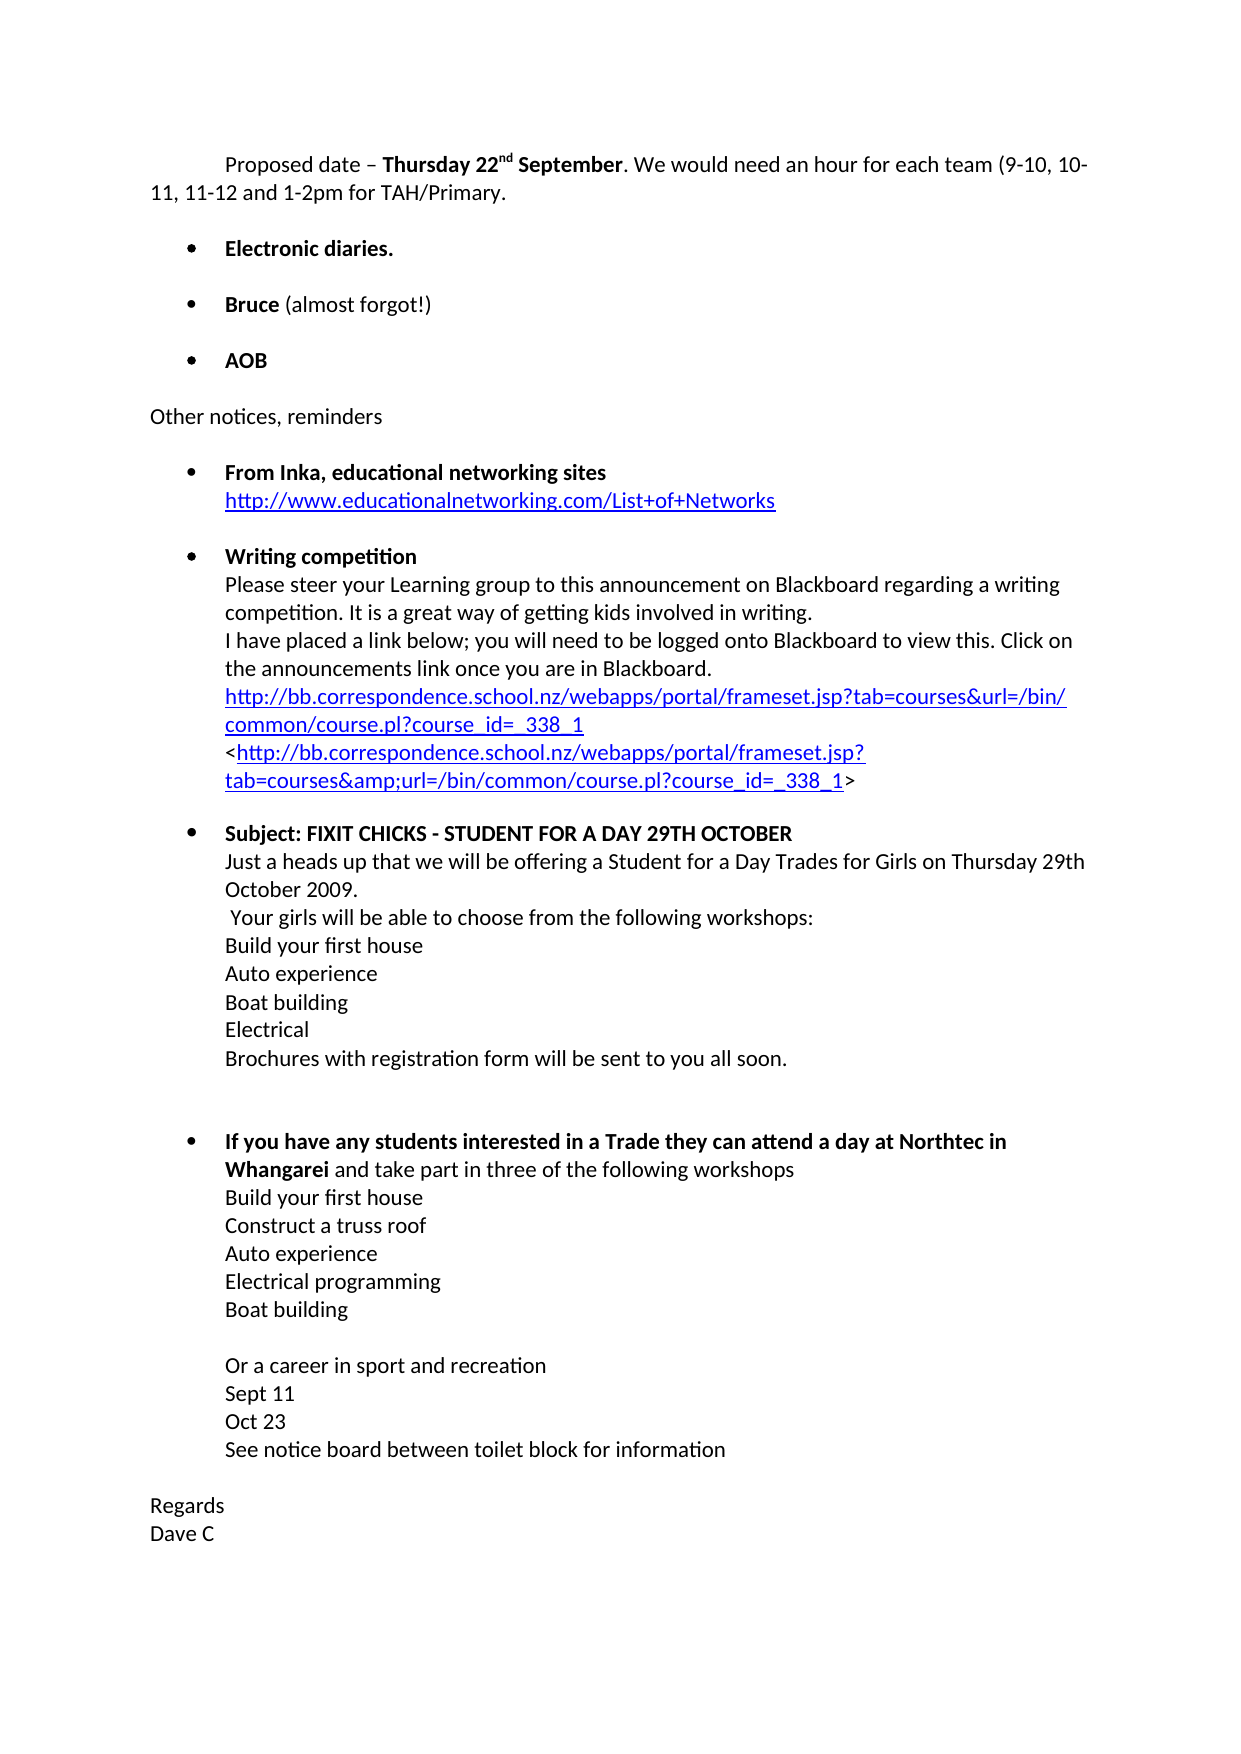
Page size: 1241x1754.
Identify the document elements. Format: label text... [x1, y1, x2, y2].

list Writing competition [187, 542, 1090, 570]
list AOB [187, 346, 1090, 374]
list Subject: FIXIT CHICKS - STUDENT FOR A DAY 29TH OCTOBER Just a heads up that we will be offering a Student for a Day Trades for Girls on Thursday 29th October 2009. Your girls will be able to choose from the following workshops: Build your first house Auto experience Boat building Electrical Brochures with registration form will be sent to you all soon. [187, 819, 1090, 1072]
text Build your first house [150, 1183, 1090, 1211]
text Auto experience [150, 1239, 1090, 1267]
text Oct 23 [150, 1407, 1090, 1435]
text See notice board between toilet block for information [150, 1435, 1090, 1463]
text Proposed date – Thursday 22nd September. We would need an hour for each team (9-10, 10-11, 11-12 and 1-2pm for TAH/Primary. [150, 150, 1090, 206]
list Electronic diaries. [187, 234, 1090, 262]
text Other notices, reminders [150, 402, 1090, 430]
text Electrical programming [150, 1267, 1090, 1295]
text Or a career in sport and recreation [150, 1351, 1090, 1379]
text Please steer your Learning group to this announcement on Blackboard regarding a writing competition. It is a great way of getting kids involved in writing. I have placed a link below; you will need to be logged onto Blackboard to view this. Click on the announcements link once you are in Blackboard. http://bb.correspondence.school.nz/webapps/portal/frameset.jsp?tab=courses&url=/bin/common/course.pl?course_id=_338_1 <http://bb.correspondence.school.nz/webapps/portal/frameset.jsp?tab=courses&amp;url=/bin/common/course.pl?course_id=_338_1> [225, 570, 1090, 794]
text Boat building [150, 1295, 1090, 1323]
list Bruce (almost forgot!) [187, 290, 1090, 318]
list If you have any students interested in a Trade they can attend a day at Northtec in Whangarei and take part in three of the following workshops [187, 1127, 1090, 1183]
text Regards [150, 1491, 1090, 1519]
text Sept 11 [150, 1379, 1090, 1407]
list From Inka, educational networking sites http://www.educationalnetworking.com/List+of+Networks [187, 458, 1090, 514]
text Dave C [150, 1519, 1090, 1547]
text Construct a truss roof [225, 1211, 1090, 1239]
